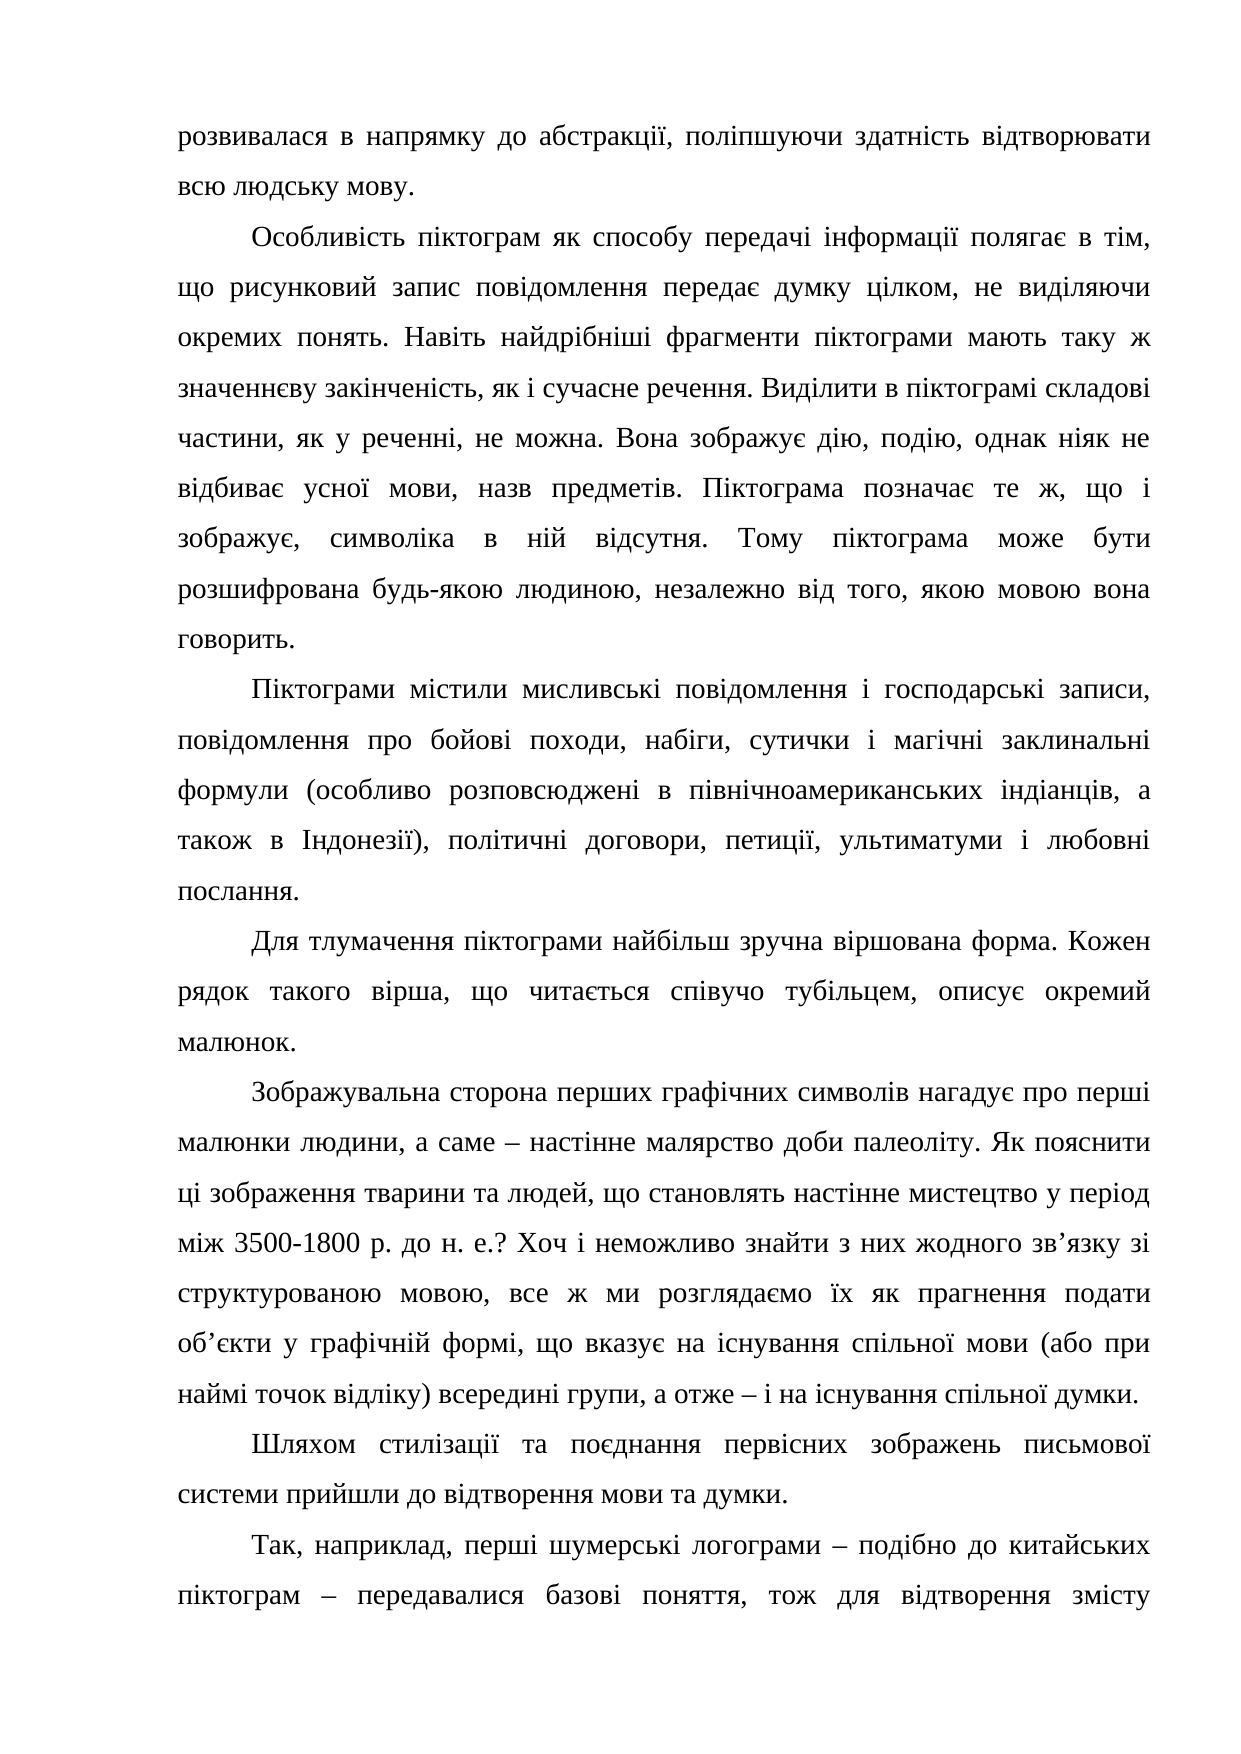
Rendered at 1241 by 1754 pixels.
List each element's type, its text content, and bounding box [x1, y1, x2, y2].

text Особливість піктограм як способу передачі інформації полягає в тім, що рисунковий запис повідомлення передає думку цілком, не виділяючи окремих понять. Навіть найдрібніші фрагменти піктограми мають таку ж значеннєву закінченість, як і сучасне речення. Виділити в піктограмі складові частини, як у реченні, не можна. Вона зображує дію, подію, однак ніяк не відбиває усної мови, назв предметів. Піктограма позначає те ж, що і зображує, символіка в ній відсутня. Тому піктограма може бути розшифрована будь-якою людиною, незалежно від того, якою мовою вона говорить. [177, 219, 1152, 655]
text Піктограми містили мисливські повідомлення і господарські записи, повідомлення про бойові походи, набіги, сутички і магічні заклинальні формули (особливо розповсюджені в північноамериканських індіанців, а також в Індонезії), політичні договори, петиції, ультиматуми і любовні послання. [177, 672, 1152, 906]
text Шляхом стилізації та поєднання первісних зображень письмової системи прийшли до відтворення мови та думки. [177, 1426, 1152, 1510]
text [177, 118, 1152, 202]
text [177, 1527, 1152, 1611]
text Для тлумачення піктограми найбільш зручна віршована форма. Кожен рядок такого вірша, що читається співучо тубільцем, описує окремий малюнок. [177, 923, 1152, 1057]
text Зображувальна сторона перших графічних символів нагадує про перші малюнки людини, а саме – настінне малярство доби палеоліту. Як пояснити ці зображення тварини та людей, що становлять настінне мистецтво у період між 3500-1800 р. до н. е.? Хоч і неможливо знайти з них жодного зв’язку зі структурованою мовою, все ж ми розглядаємо їх як прагнення подати об’єкти у графічній формі, що вказує на існування спільної мови (або при наймі точок відліку) всередині групи, а отже – і на існування спільної думки. [177, 1074, 1152, 1409]
